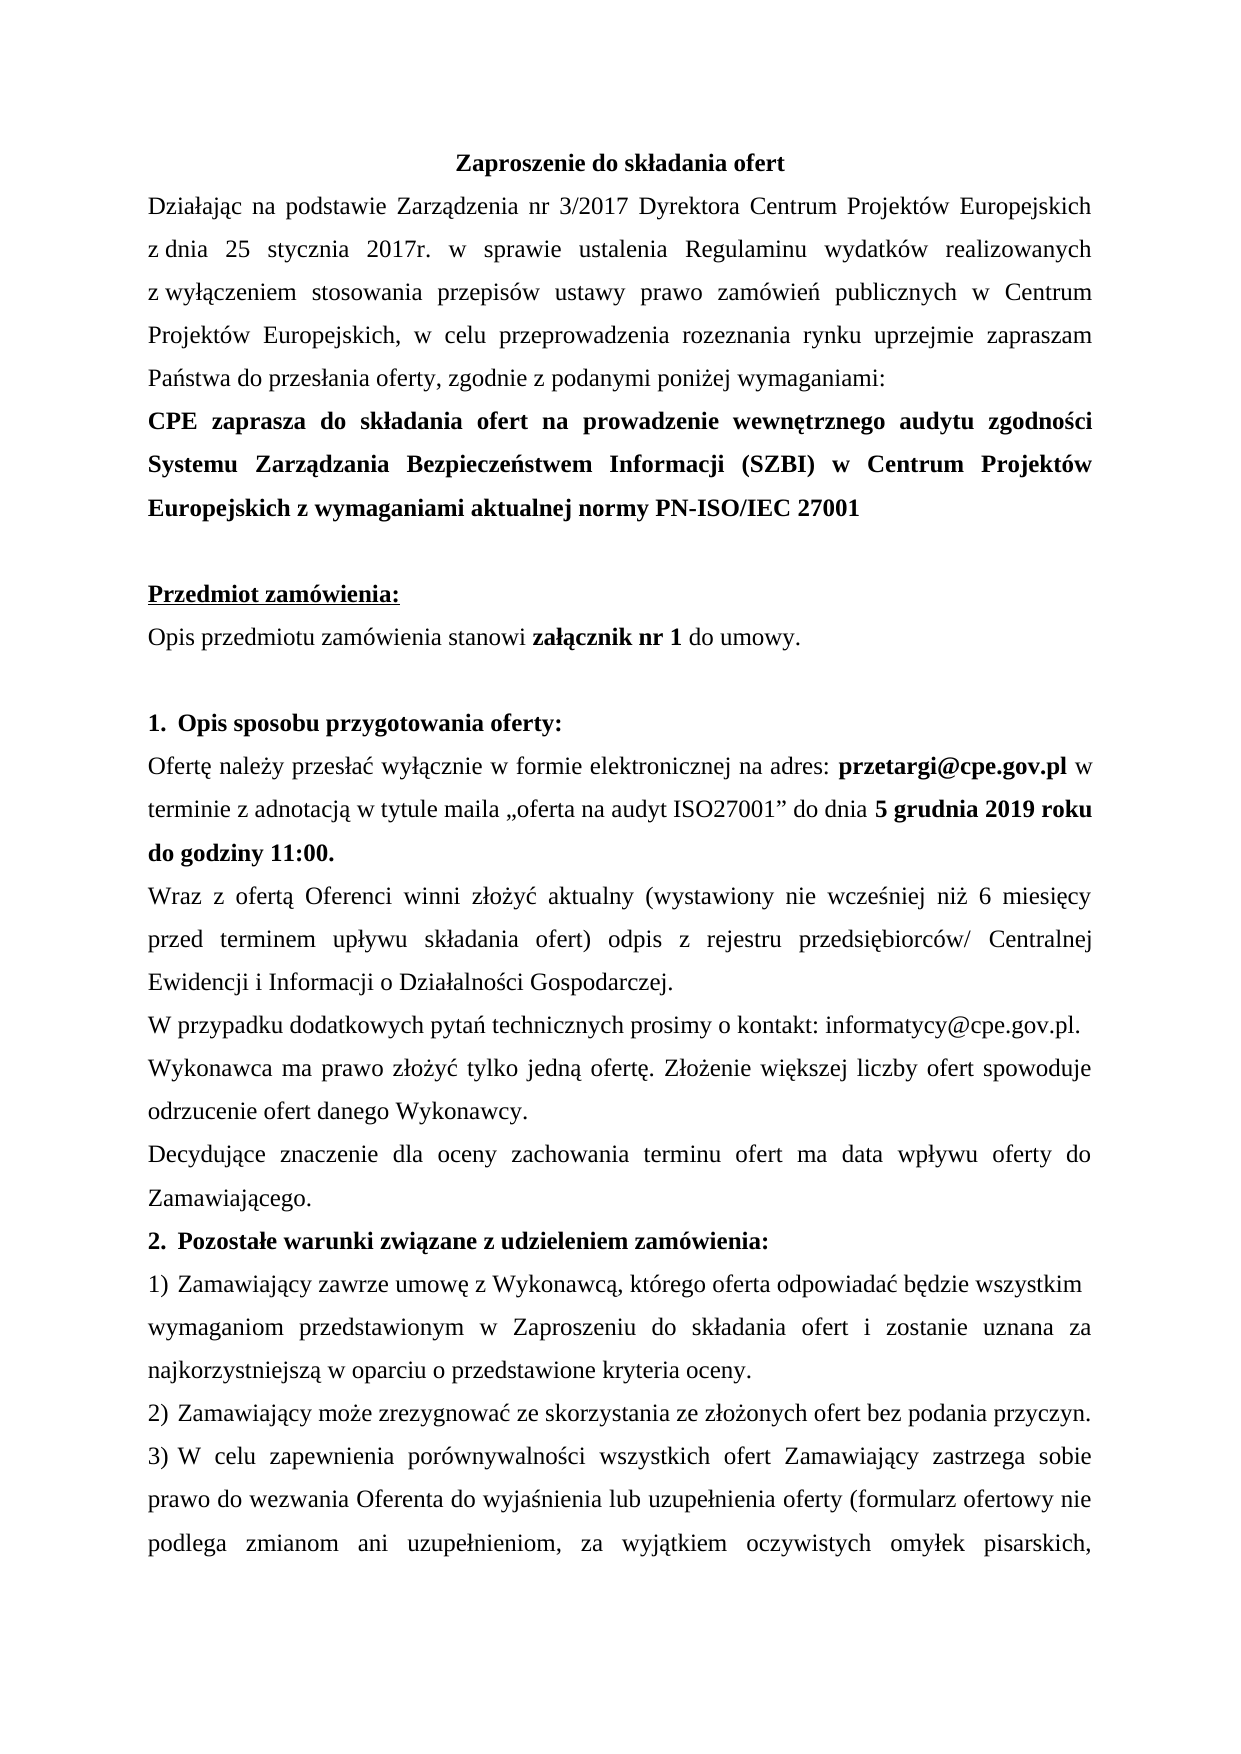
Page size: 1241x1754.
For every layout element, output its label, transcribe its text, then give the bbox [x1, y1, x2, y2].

text Wykonawca ma prawo złożyć tylko jedną ofertę. Złożenie większej liczby ofert spowoduje odrzucenie ofert danego Wykonawcy. [148, 1053, 1093, 1125]
list Zamawiający zawrze umowę z Wykonawcą, którego oferta odpowiadać będzie wszystkim [148, 1269, 1093, 1298]
text Zaproszenie do składania ofert [148, 148, 1093, 176]
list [148, 1441, 1093, 1556]
text W przypadku dodatkowych pytań technicznych prosimy o kontakt: informatycy@cpe.gov.pl. [148, 1010, 1093, 1039]
text Decydujące znaczenie dla oceny zachowania terminu ofert ma data wpływu oferty do Zamawiającego. [148, 1139, 1093, 1211]
list Zamawiający może zrezygnować ze skorzystania ze złożonych ofert bez podania przyczyn. [148, 1398, 1093, 1427]
text Opis przedmiotu zamówienia stanowi załącznik nr 1 do umowy. [148, 622, 1093, 651]
text Przedmiot zamówienia: [148, 579, 1093, 608]
text CPE zaprasza do składania ofert na prowadzenie wewnętrznego audytu zgodności Systemu Zarządzania Bezpieczeństwem Informacji (SZBI) w Centrum Projektów Europejskich z wymaganiami aktualnej normy PN-ISO/IEC 27001 [148, 406, 1093, 521]
text Wraz z ofertą Oferenci winni złożyć aktualny (wystawiony nie wcześniej niż 6 miesięcy przed terminem upływu składania ofert) odpis z rejestru przedsiębiorców/ Centralnej Ewidencji i Informacji o Działalności Gospodarczej. [148, 881, 1093, 996]
text Działając na podstawie Zarządzenia nr 3/2017 Dyrektora Centrum Projektów Europejskich z dnia 25 stycznia 2017r. w sprawie ustalenia Regulaminu wydatków realizowanych z wyłączeniem stosowania przepisów ustawy prawo zamówień publicznych w Centrum Projektów Europejskich, w celu przeprowadzenia rozeznania rynku uprzejmie zapraszam Państwa do przesłania oferty, zgodnie z podanymi poniżej wymaganiami: [148, 191, 1093, 392]
text wymaganiom przedstawionym w Zaproszeniu do składania ofert i zostanie uznana za najkorzystniejszą w oparciu o przedstawione kryteria oceny. [148, 1312, 1093, 1384]
list Pozostałe warunki związane z udzieleniem zamówienia: [148, 1226, 1093, 1254]
text Ofertę należy przesłać wyłącznie w formie elektronicznej na adres: przetargi@cpe.gov.pl w terminie z adnotacją w tytule maila „oferta na audyt ISO27001” do dnia 5 grudnia 2019 roku do godziny 11:00. [148, 751, 1093, 866]
list Opis sposobu przygotowania oferty: [148, 708, 1093, 737]
